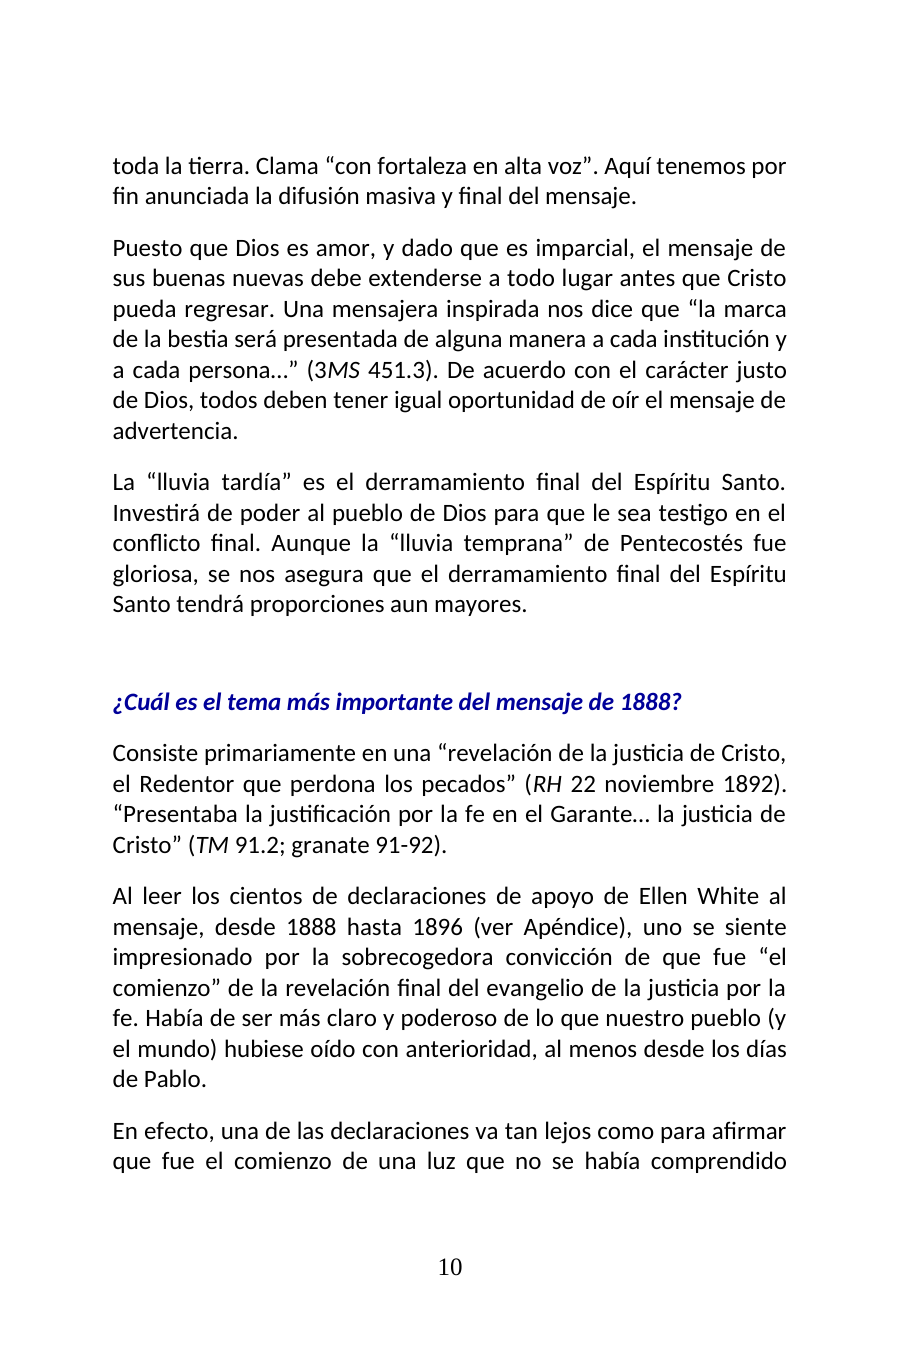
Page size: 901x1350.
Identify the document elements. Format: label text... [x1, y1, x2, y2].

text Al leer los cientos de declaraciones de apoyo de Ellen White al mensaje, desde 1888 hasta 1896 (ver Apéndice), uno se siente impresionado por la sobrecogedora convicción de que fue “el comienzo” de la revelación final del evangelio de la justicia por la fe. Había de ser más claro y poderoso de lo que nuestro pueblo (y el mundo) hubiese oído con anterioridad, al menos desde los días de Pablo. [112, 880, 788, 1094]
text Puesto que Dios es amor, y dado que es imparcial, el mensaje de sus buenas nuevas debe extenderse a todo lugar antes que Cristo pueda regresar. Una mensajera inspirada nos dice que “la marca de la bestia será presentada de alguna manera a cada institución y a cada persona…” (3MS 451.3). De acuerdo con el carácter justo de Dios, todos deben tener igual oportunidad de oír el mensaje de advertencia. [112, 232, 788, 446]
text La “lluvia tardía” es el derramamiento final del Espíritu Santo. Investirá de poder al pueblo de Dios para que le sea testigo en el conflicto final. Aunque la “lluvia temprana” de Pentecostés fue gloriosa, se nos asegura que el derramamiento final del Espíritu Santo tendrá proporciones aun mayores. [112, 466, 788, 619]
text ¿Cuál es el tema más importante del mensaje de 1888? [112, 686, 788, 717]
text Consiste primariamente en una “revelación de la justicia de Cristo, el Redentor que perdona los pecados” (RH 22 noviembre 1892). “Presentaba la justificación por la fe en el Garante… la justicia de Cristo” (TM 91.2; granate 91-92). [112, 737, 788, 859]
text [112, 1115, 788, 1176]
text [112, 150, 788, 211]
